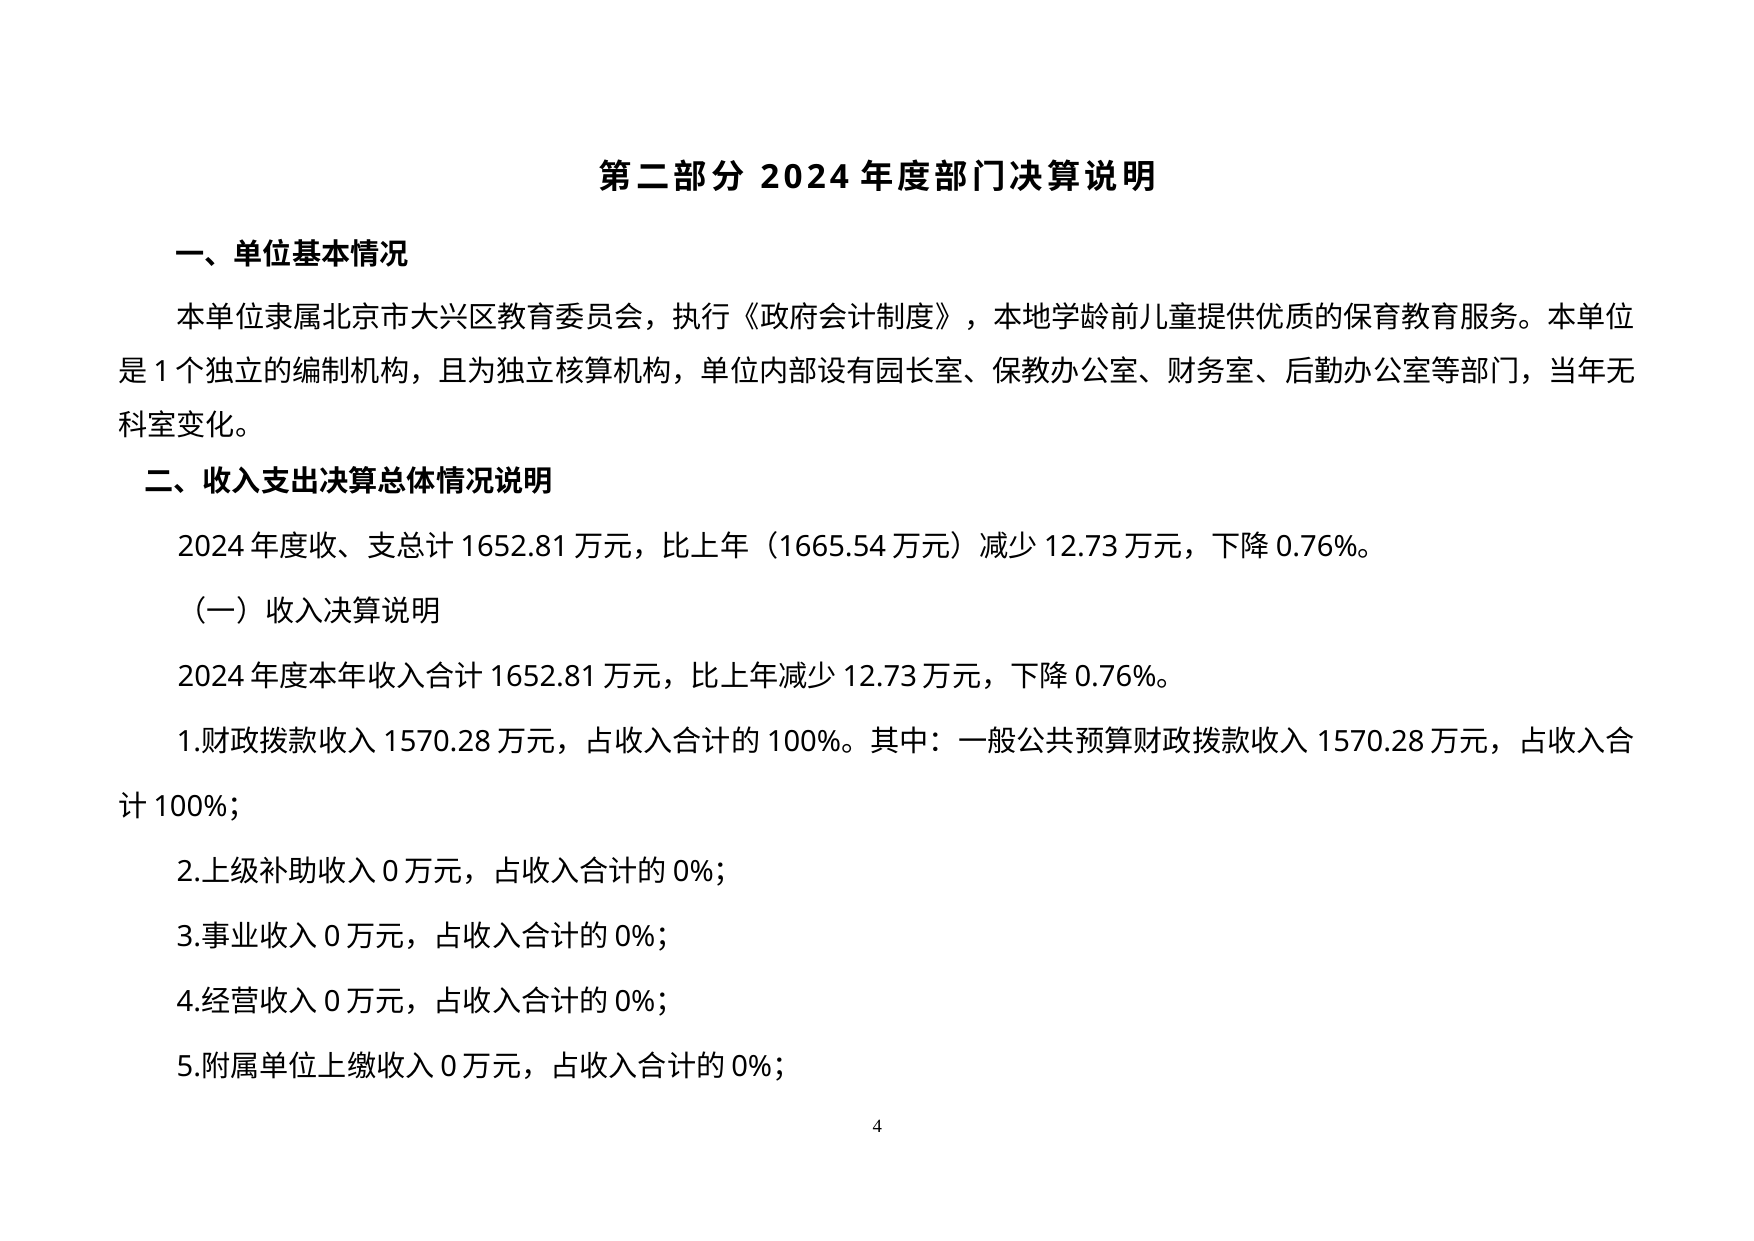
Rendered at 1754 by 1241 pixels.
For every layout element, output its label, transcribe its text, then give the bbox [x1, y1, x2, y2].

text 4.经营收入0万元，占收入合计的0%； [118, 967, 1636, 1032]
text （一）收入决算说明 [118, 577, 1636, 642]
text 2.上级补助收入0万元，占收入合计的0%； [118, 837, 1636, 902]
text 5.附属单位上缴收入0万元，占收入合计的0%； [118, 1032, 1636, 1097]
text 第二部分 2024年度部门决算说明 [118, 142, 1636, 207]
text 一、单位基本情况 [118, 219, 1636, 284]
text 本单位隶属北京市大兴区教育委员会，执行《政府会计制度》，本地学龄前儿童提供优质的保育教育服务。本单位是1个独立的编制机构，且为独立核算机构，单位内部设有园长室、保教办公室、财务室、后勤办公室等部门，当年无科室变化。 [118, 284, 1636, 447]
text 二、收入支出决算总体情况说明 [118, 447, 1636, 512]
text 2024年度收、支总计1652.81万元，比上年（1665.54万元）减少12.73万元，下降0.76%。 [118, 512, 1636, 577]
text 3.事业收入0万元，占收入合计的0%； [118, 902, 1636, 967]
text 2024年度本年收入合计1652.81万元，比上年减少12.73万元，下降0.76%。 [118, 642, 1636, 707]
text 1.财政拨款收入1570.28万元，占收入合计的100%。其中：一般公共预算财政拨款收入1570.28万元，占收入合计100%； [118, 707, 1636, 837]
